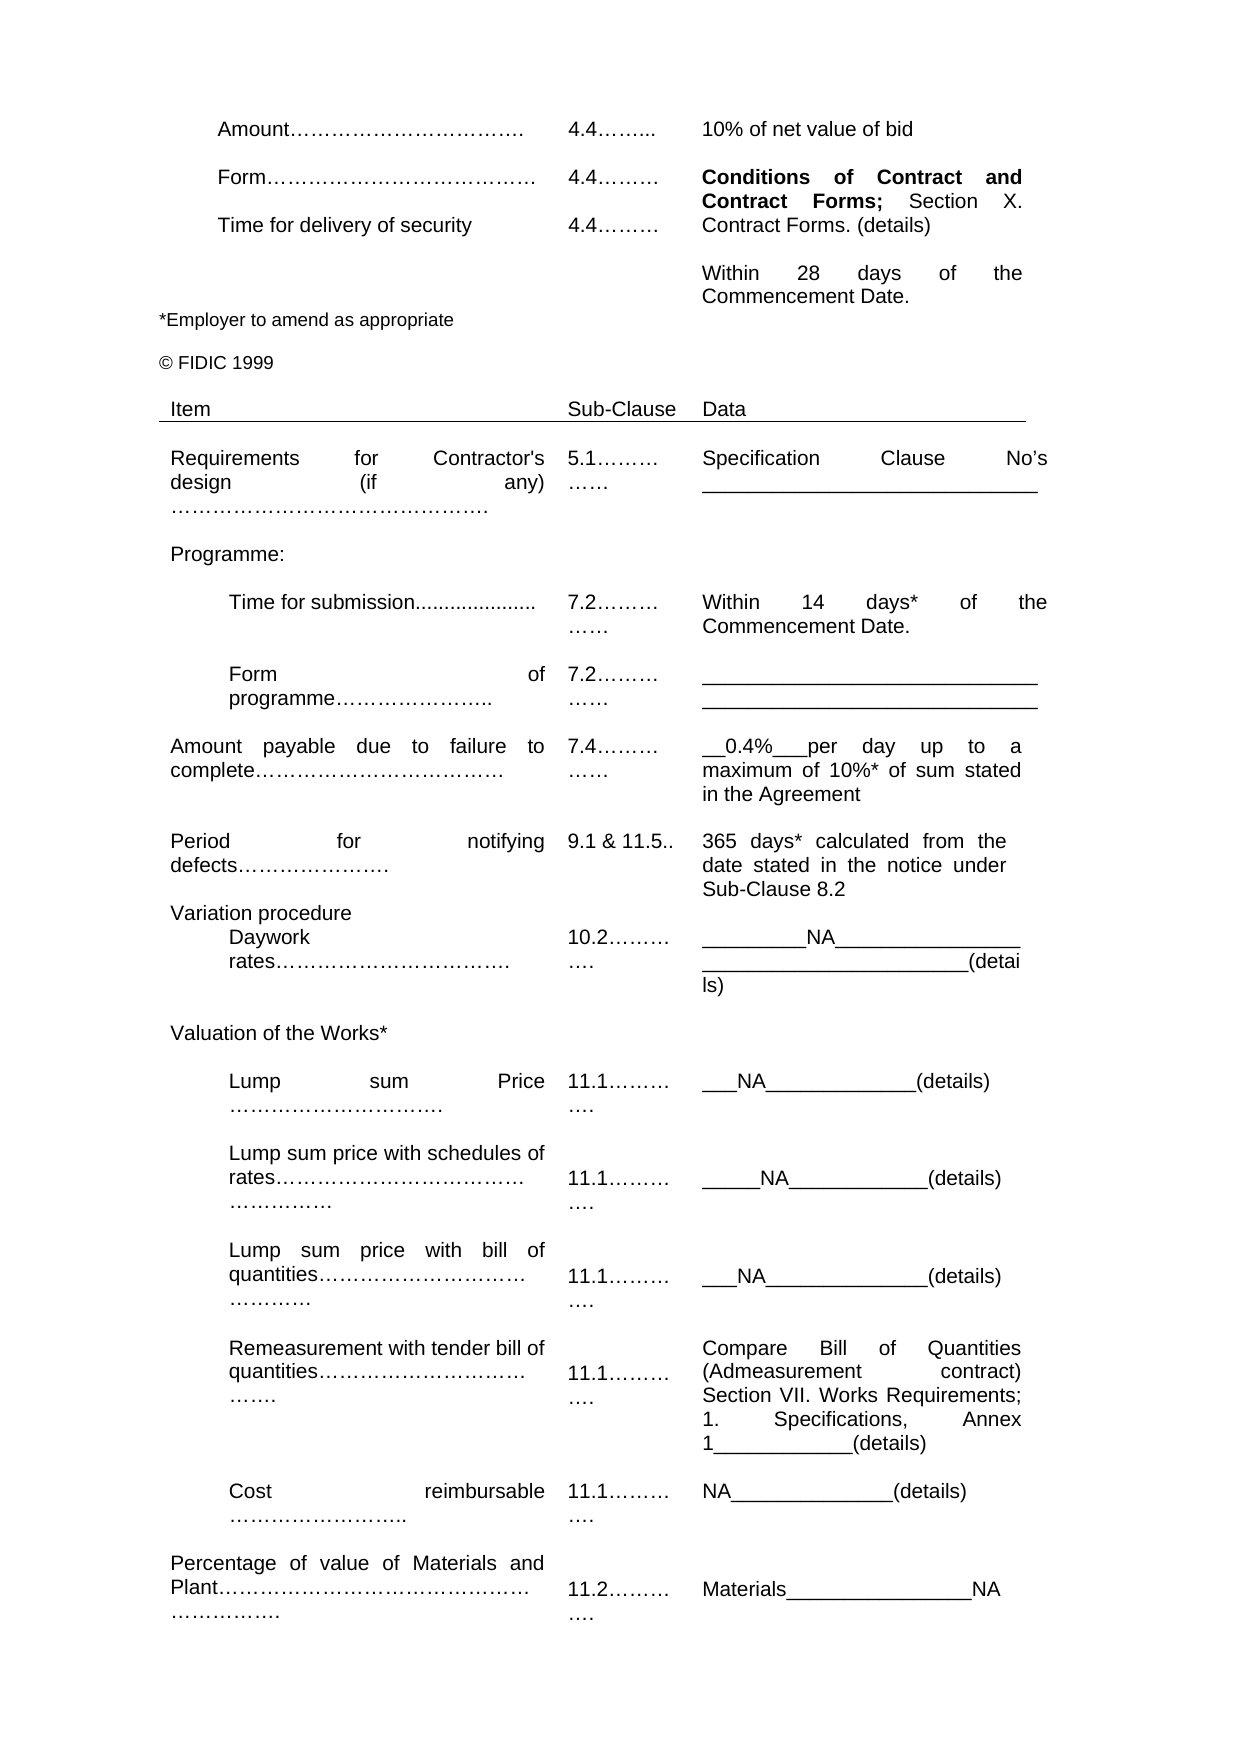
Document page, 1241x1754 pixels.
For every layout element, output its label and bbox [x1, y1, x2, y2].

table_header [148, 117, 1026, 1648]
